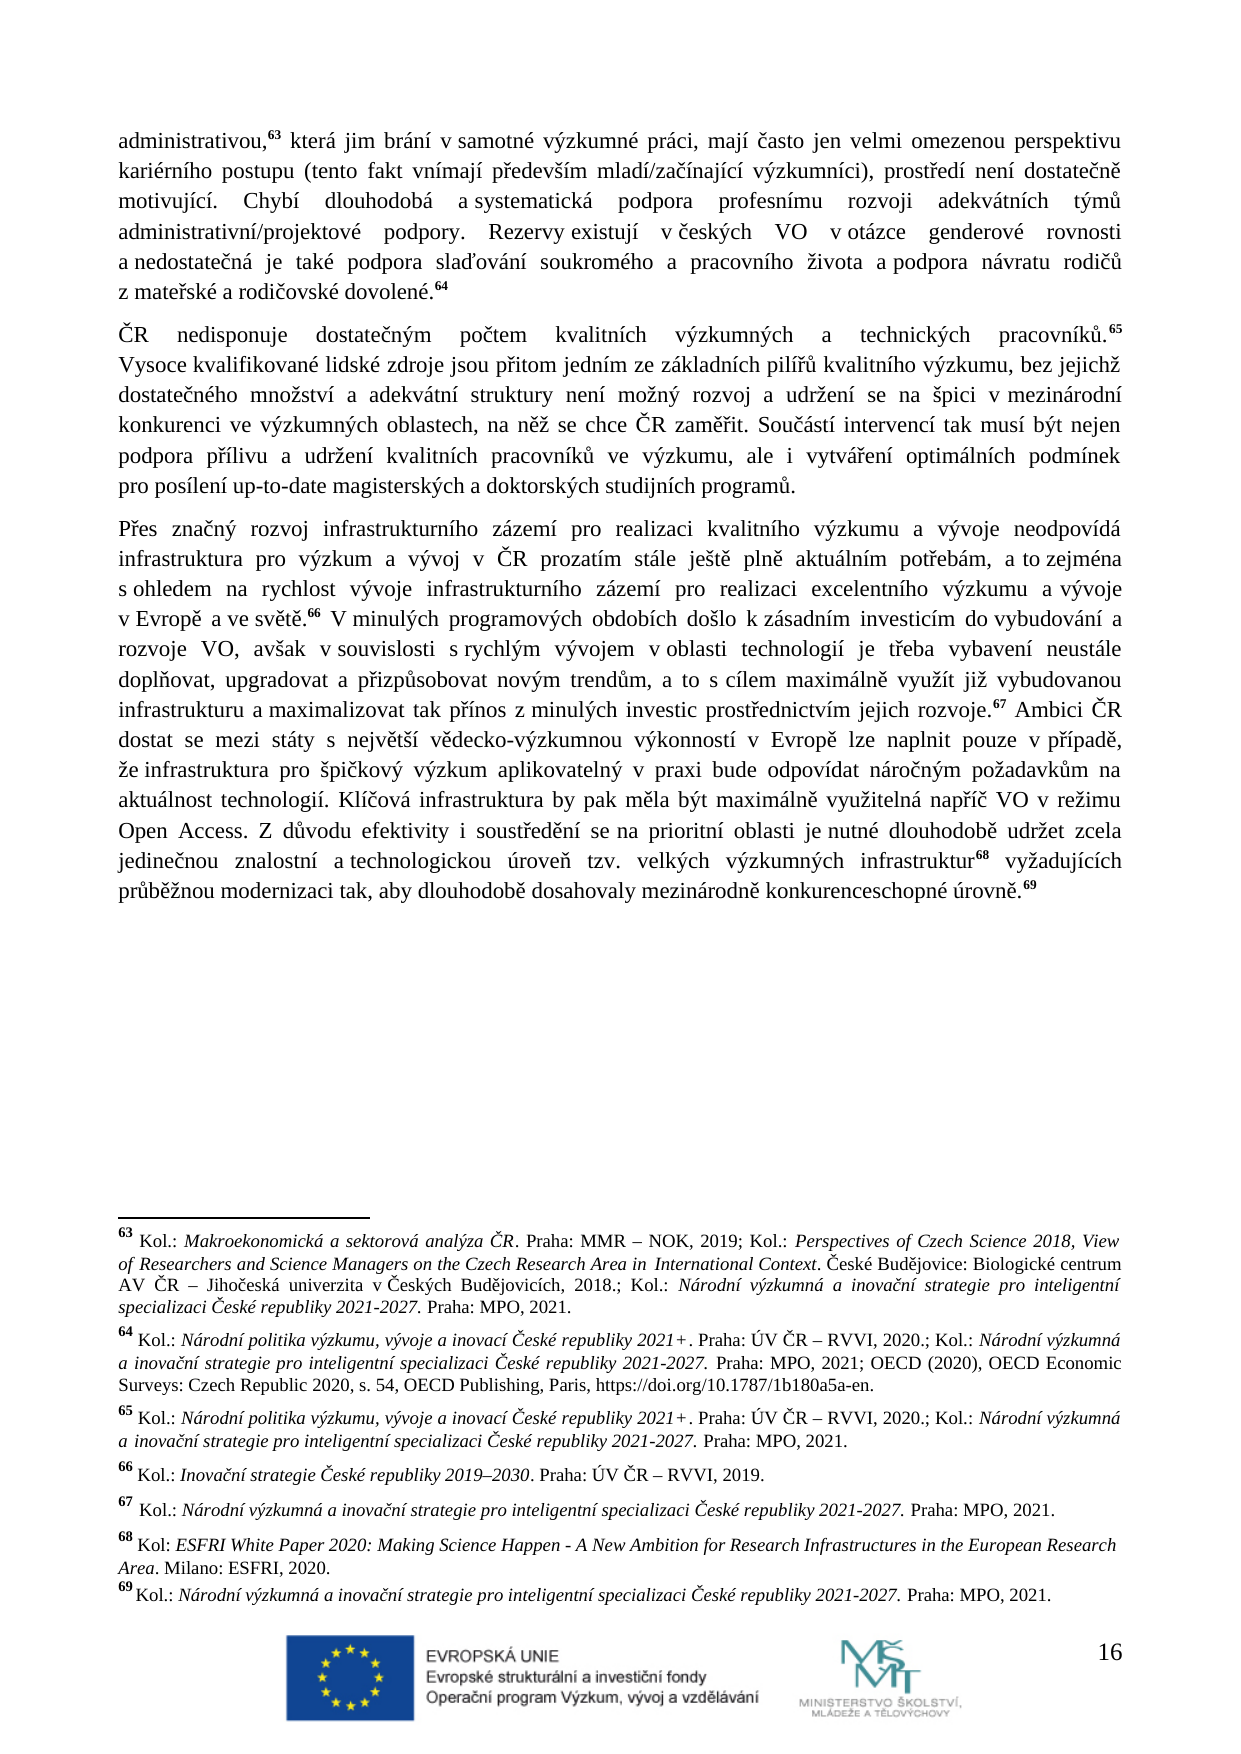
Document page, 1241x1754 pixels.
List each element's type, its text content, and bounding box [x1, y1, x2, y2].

picture [242, 1629, 999, 1754]
text ČR nedisponuje dostatečným počtem kvalitních výzkumných a technických pracovníků. Vysoce kvalifikované lidské zdroje jsou přitom jedním ze základních pilířů kvalitního výzkumu, bez jejichž dostatečného množství a adekvátní struktury není možný rozvoj a udržení se na špici v mezinárodní konkurenci ve výzkumných oblastech, na něž se chce ČR zaměřit. Součástí intervencí tak musí být nejen podpora přílivu a udržení kvalitních pracovníků ve výzkumu, ale i vytváření optimálních podmínek pro posílení up-to-date magisterských a doktorských studijních programů. [118, 321, 1122, 498]
text Přes značný rozvoj infrastrukturního zázemí pro realizaci kvalitního výzkumu a vývoje neodpovídá infrastruktura pro výzkum a vývoj v ČR prozatím stále ještě plně aktuálním potřebám, a to zejména s ohledem na rychlost vývoje infrastrukturního zázemí pro realizaci excelentního výzkumu a vývoje v Evropě a ve světě. V minulých programových obdobích došlo k zásadním investicím do vybudování a rozvoje VO, avšak v souvislosti s rychlým vývojem v oblasti technologií je třeba vybavení neustále doplňovat, upgradovat a přizpůsobovat novým trendům, a to s cílem maximálně využít již vybudovanou infrastrukturu a maximalizovat tak přínos z minulých investic prostřednictvím jejich rozvoje. Ambici ČR dostat se mezi státy s největší vědecko-výzkumnou výkonností v Evropě lze naplnit pouze v případě, že infrastruktura pro špičkový výzkum aplikovatelný v praxi bude odpovídat náročným požadavkům na aktuálnost technologií. Klíčová infrastruktura by pak měla být maximálně využitelná napříč VO v režimu Open Access. Z důvodu efektivity i soustředění se na prioritní oblasti je nutné dlouhodobě udržet zcela jedinečnou znalostní a technologickou úroveň tzv. velkých výzkumných infrastruktur vyžadujících průběžnou modernizaci tak, aby dlouhodobě dosahovaly mezinárodně konkurenceschopné úrovně. [118, 514, 1122, 903]
text České VO zaostávají za špičkovými evropskými institucemi také v oblasti svého strategického řízení. VO nejsou dostatečně připraveny na nové výzvy, jakou je například stále větší tlak na ochranu duševního vlastnictví, užší spolupráce s aplikační sférou či implementace Open Science/Open Access a Open Data. Řízení lidských zdrojů a efektivnímu nastavení procesů není věnována dostatečná pozornost. Jen některé české výzkumné organizace aktivně pracují s plány genderové rovnosti a pouze omezený počet z nich se dosud může pyšnit HR Award (HR Excellence in Research Award) udělovanou Evropskou komisí za kvalitní péči o lidské zdroje ve výzkumném prostředí. Pro výzkumníky je přitom toto ocenění zárukou evropského standardu a může výraznou měrou přispět k lákání pracovníků ze zahraničí i k budování dlouhodobých vazeb s kvalitními VO v zahraničí. Existence plánů genderové rovnosti je současně podmínkou financování projektů v programu Horizont Evropa. Výzkumníci jsou často přetěžováni administrativou, která jim brání v samotné výzkumné práci, mají často jen velmi omezenou perspektivu kariérního postupu (tento fakt vnímají především mladí/začínající výzkumníci), prostředí není dostatečně motivující. Chybí dlouhodobá a systematická podpora profesnímu rozvoji adekvátních týmů administrativní/projektové podpory. Rezervy existují v českých VO v otázce genderové rovnosti a nedostatečná je také podpora slaďování soukromého a pracovního života a podpora návratu rodičů z mateřské a rodičovské dovolené. [118, 127, 1122, 304]
